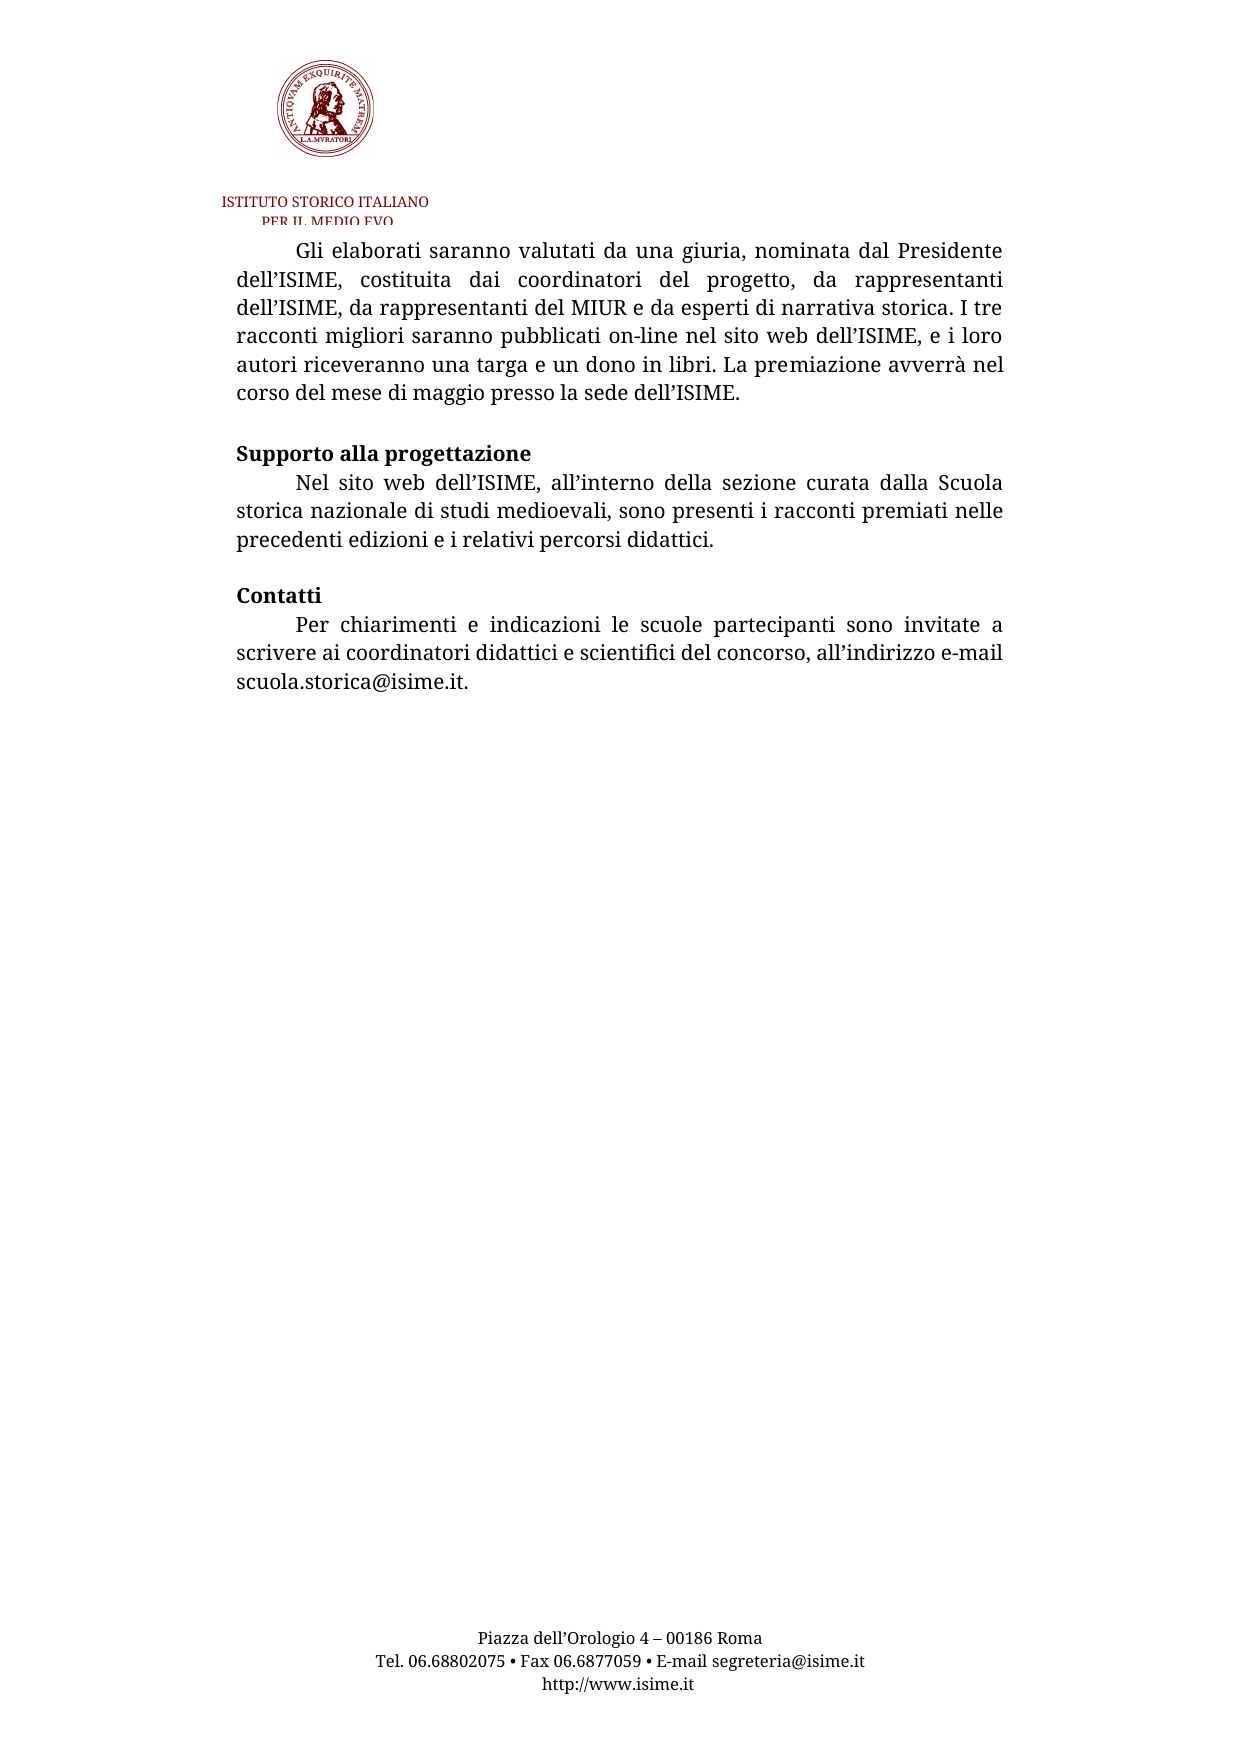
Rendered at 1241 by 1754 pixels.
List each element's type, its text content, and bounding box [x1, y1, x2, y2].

text Per chiarimenti e indicazioni le scuole partecipanti sono invitate a scrivere ai coordinatori didattici e scientifici del concorso, all’indirizzo e-mail scuola.storica@isime.it. [236, 610, 1004, 695]
text Nel sito web dell’ISIME, all’interno della sezione curata dalla Scuola storica nazionale di studi medioevali, sono presenti i racconti premiati nelle precedenti edizioni e i relativi percorsi didattici. [236, 468, 1004, 553]
text Supporto alla progettazione [236, 439, 1004, 468]
text Gli elaborati saranno valutati da una giuria, nominata dal Presidente dell’ISIME, costituita dai coordinatori del progetto, da rappresentanti dell’ISIME, da rappresentanti del MIUR e da esperti di narrativa storica. I tre racconti migliori saranno pubblicati on-line nel sito web dell’ISIME, e i loro autori riceveranno una targa e un dono in libri. La premiazione avverrà nel corso del mese di maggio presso la sede dell’ISIME. [236, 236, 1004, 407]
picture [277, 60, 374, 157]
text Contatti [236, 582, 1004, 610]
